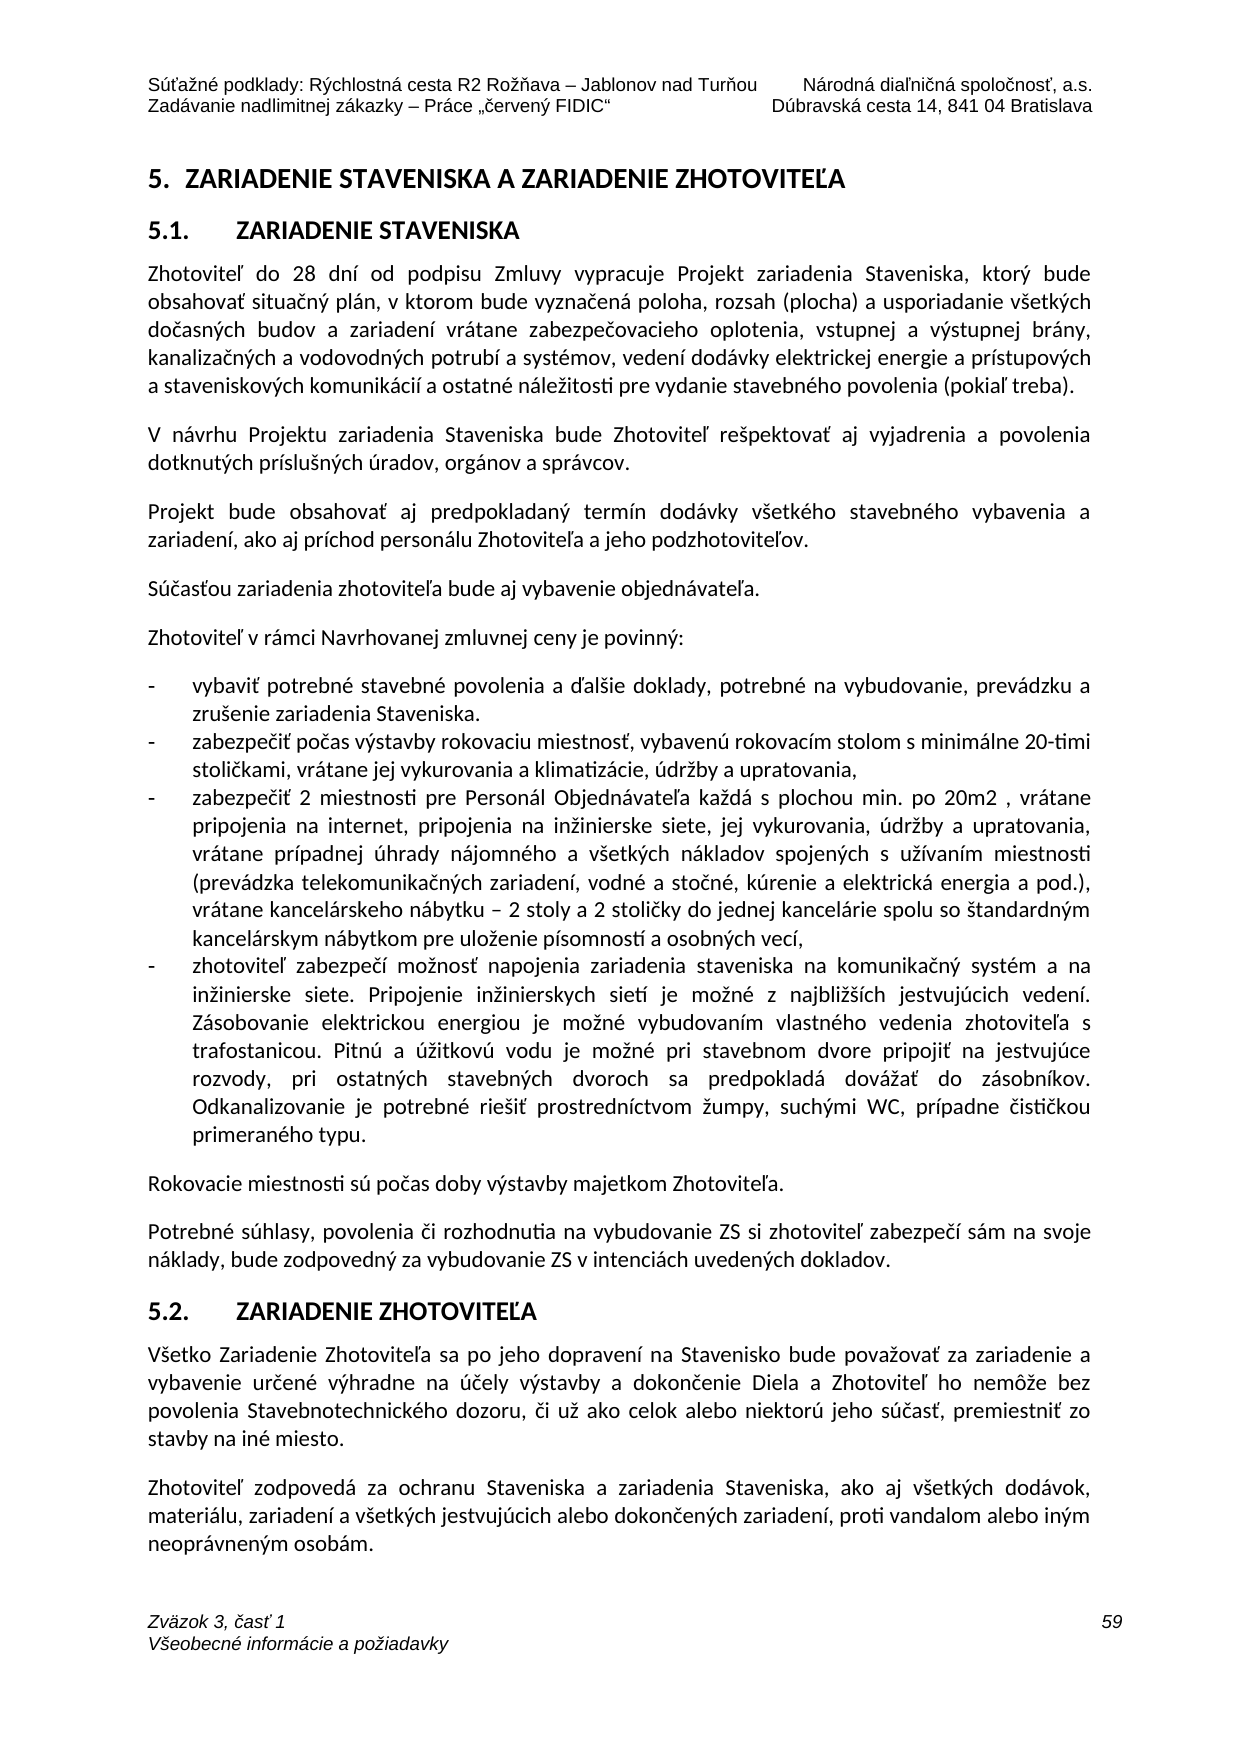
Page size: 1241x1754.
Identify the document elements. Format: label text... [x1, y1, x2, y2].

subtitle ZARIADENIE STAVENISKA [148, 213, 1093, 247]
list zhotoviteľ zabezpečí možnosť napojenia zariadenia staveniska na komunikačný systém a na inžinierske siete. Pripojenie inžinierskych sietí je možné z najbližších jestvujúcich vedení. Zásobovanie elektrickou energiou je možné vybudovaním vlastného vedenia zhotoviteľa s trafostanicou. Pitnú a úžitkovú vodu je možné pri stavebnom dvore pripojiť na jestvujúce rozvody, pri ostatných stavebných dvoroch sa predpokladá dovážať do zásobníkov. Odkanalizovanie je potrebné riešiť prostredníctvom žumpy, suchými WC, prípadne čističkou primeraného typu. [148, 952, 1093, 1148]
text Projekt bude obsahovať aj predpokladaný termín dodávky všetkého stavebného vybavenia a zariadení, ako aj príchod personálu Zhotoviteľa a jeho podzhotoviteľov. [148, 497, 1093, 553]
text Súčasťou zariadenia zhotoviteľa bude aj vybavenie objednávateľa. [148, 574, 1093, 602]
text V návrhu Projektu zariadenia Staveniska bude Zhotoviteľ rešpektovať aj vyjadrenia a povolenia dotknutých príslušných úradov, orgánov a správcov. [148, 420, 1093, 476]
text Zhotoviteľ do 28 dní od podpisu Zmluvy vypracuje Projekt zariadenia Staveniska, ktorý bude obsahovať situačný plán, v ktorom bude vyznačená poloha, rozsah (plocha) a usporiadanie všetkých dočasných budov a zariadení vrátane zabezpečovacieho oplotenia, vstupnej a výstupnej brány, kanalizačných a vodovodných potrubí a systémov, vedení dodávky elektrickej energie a prístupových a staveniskových komunikácií a ostatné náležitosti pre vydanie stavebného povolenia (pokiaľ treba). [148, 259, 1093, 399]
text Rokovacie miestnosti sú počas doby výstavby majetkom Zhotoviteľa. [148, 1169, 1093, 1197]
subtitle ZARIADENIE STAVENISKA A ZARIADENIE ZHOTOVITEĽA [148, 160, 1093, 196]
text Zhotoviteľ v rámci Navrhovanej zmluvnej ceny je povinný: [148, 623, 1093, 651]
list zabezpečiť 2 miestnosti pre Personál Objednávateľa každá s plochou min. po 20m2 , vrátane pripojenia na internet, pripojenia na inžinierske siete, jej vykurovania, údržby a upratovania, vrátane prípadnej úhrady nájomného a všetkých nákladov spojených s užívaním miestnosti (prevádzka telekomunikačných zariadení, vodné a stočné, kúrenie a elektrická energia a pod.), vrátane kancelárskeho nábytku – 2 stoly a 2 stoličky do jednej kancelárie spolu so štandardným kancelárskym nábytkom pre uloženie písomností a osobných vecí, [148, 783, 1093, 952]
list vybaviť potrebné stavebné povolenia a ďalšie doklady, potrebné na vybudovanie, prevádzku a zrušenie zariadenia Staveniska. [148, 671, 1093, 727]
text Všetko Zariadenie Zhotoviteľa sa po jeho dopravení na Stavenisko bude považovať za zariadenie a vybavenie určené výhradne na účely výstavby a dokončenie Diela a Zhotoviteľ ho nemôže bez povolenia Stavebnotechnického dozoru, či už ako celok alebo niektorú jeho súčasť, premiestniť zo stavby na iné miesto. [148, 1340, 1093, 1452]
subtitle ZARIADENIE ZHOTOVITEĽA [148, 1294, 1093, 1327]
text Potrebné súhlasy, povolenia či rozhodnutia na vybudovanie ZS si zhotoviteľ zabezpečí sám na svoje náklady, bude zodpovedný za vybudovanie ZS v intenciách uvedených dokladov. [148, 1217, 1093, 1273]
list zabezpečiť počas výstavby rokovaciu miestnosť, vybavenú rokovacím stolom s minimálne 20-timi stoličkami, vrátane jej vykurovania a klimatizácie, údržby a upratovania, [148, 727, 1093, 783]
text Zhotoviteľ zodpovedá za ochranu Staveniska a zariadenia Staveniska, ako aj všetkých dodávok, materiálu, zariadení a všetkých jestvujúcich alebo dokončených zariadení, proti vandalom alebo iným neoprávneným osobám. [148, 1473, 1093, 1557]
